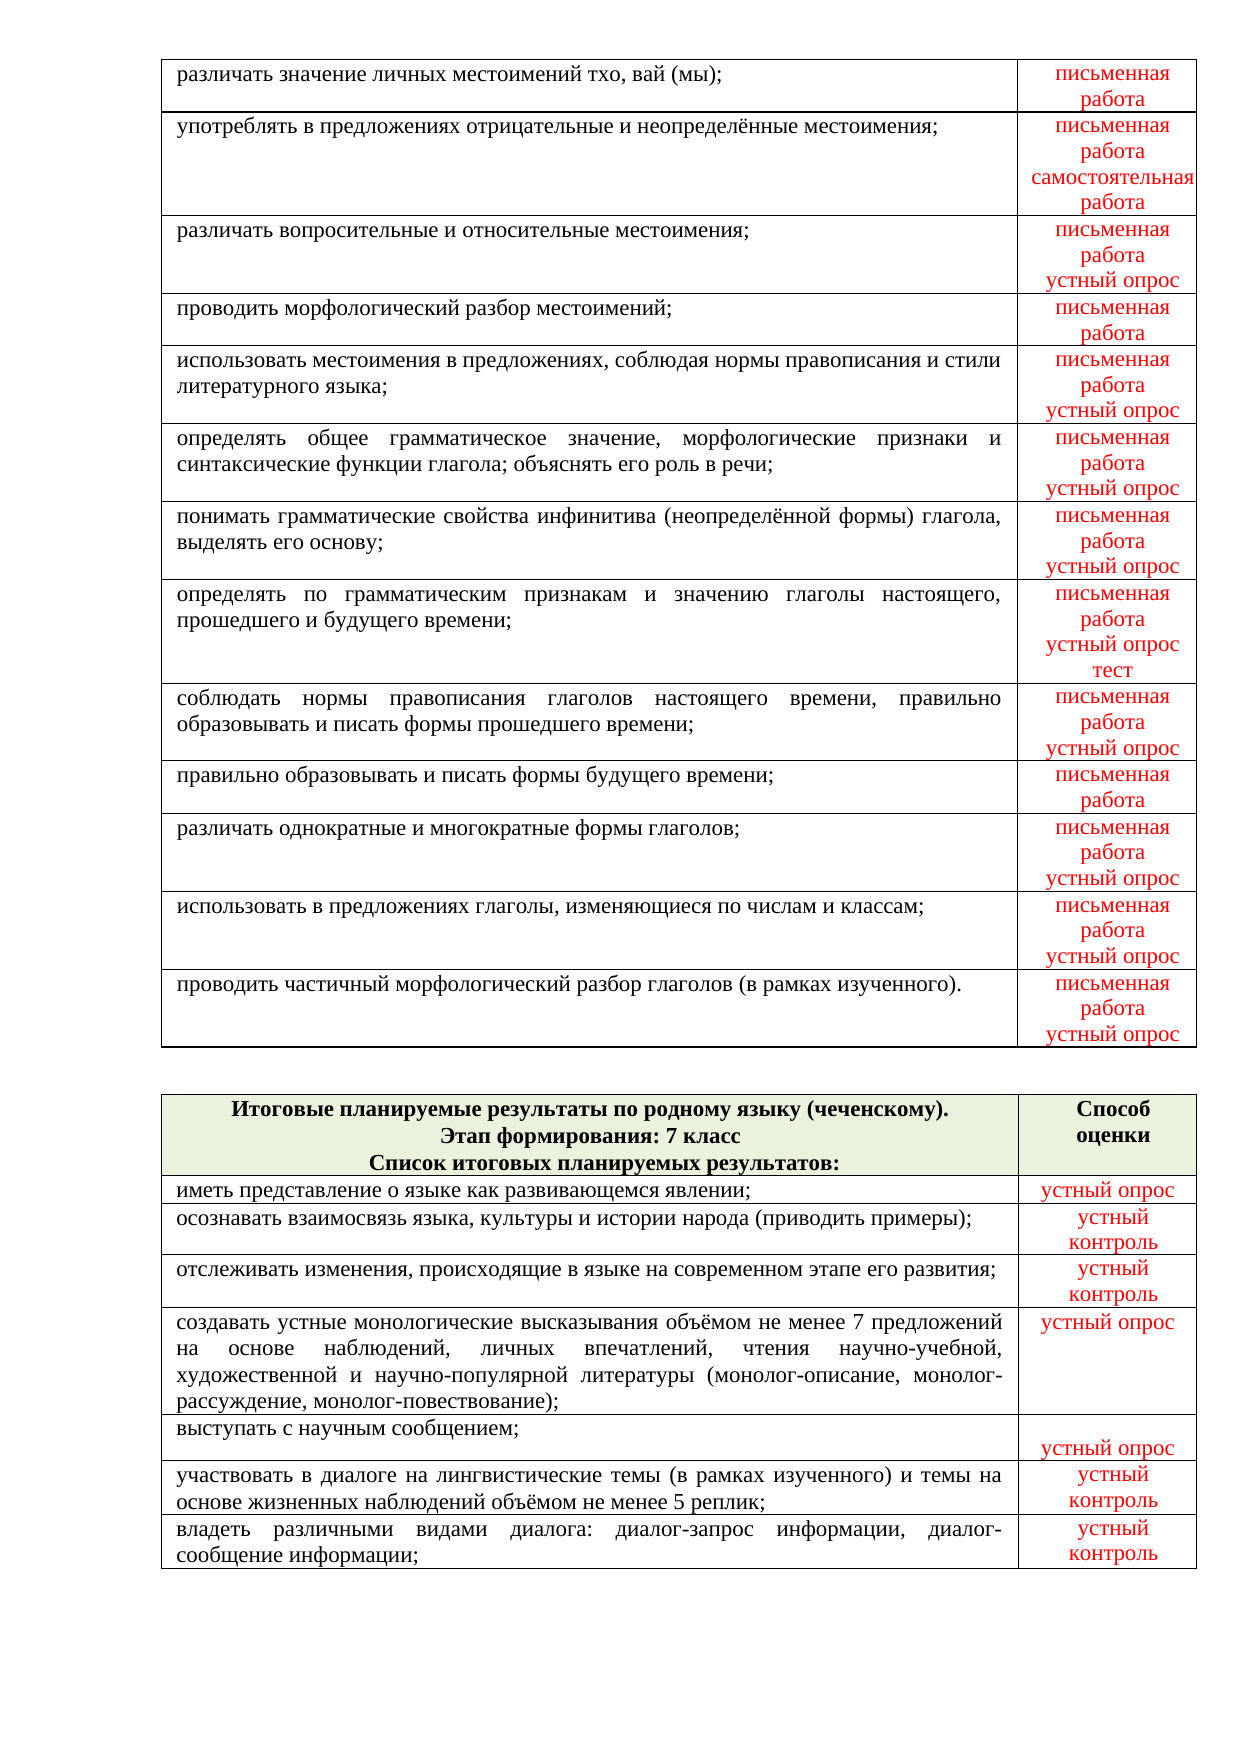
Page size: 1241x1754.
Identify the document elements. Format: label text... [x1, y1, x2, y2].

table_cell соблюдать нормы правописания глаголов настоящего времени, правильно образовывать и писать формы прошедшего времени; [162, 684, 1017, 760]
table_cell понимать грамматические свойства инфинитива (неопределённой формы) глагола, выделять его основу; [162, 502, 1017, 579]
table_cell создавать устные монологические высказывания объёмом не менее 7 предложений на основе наблюдений, личных впечатлений, чтения научно-учебной, художественной и научно-популярной литературы (монолог-описание, монолог-рассуждение, монолог-повествование); [162, 1308, 1018, 1413]
table_cell устный контроль [1019, 1461, 1196, 1514]
table_cell письменная работа устный опрос [1018, 502, 1196, 579]
table_cell правильно образовывать и писать формы будущего времени; [162, 761, 1017, 813]
table_cell устный контроль [1019, 1255, 1196, 1307]
table_cell отслеживать изменения, происходящие в языке на современном этапе его развития; [162, 1255, 1018, 1307]
table_cell различать значение личных местоимений тхо, вай (мы); [162, 60, 1017, 111]
table_cell проводить морфологический разбор местоимений; [162, 294, 1017, 345]
table_cell письменная работа устный опрос [1018, 814, 1196, 891]
table_cell письменная работа [1018, 294, 1196, 345]
table_cell выступать с научным сообщением; [162, 1415, 1018, 1460]
table_cell устный опрос [1019, 1176, 1196, 1203]
table_cell устный контроль [1019, 1515, 1196, 1568]
table_cell использовать местоимения в предложениях, соблюдая нормы правописания и стили литературного языка; [162, 346, 1017, 423]
table_cell проводить частичный морфологический разбор глаголов (в рамках изученного). [162, 970, 1017, 1046]
table_cell письменная работа устный опрос [1018, 216, 1196, 293]
table_cell определять по грамматическим признакам и значению глаголы настоящего, прошедшего и будущего времени; [162, 580, 1017, 682]
table_cell письменная работа устный опрос [1018, 684, 1196, 760]
table_cell устный опрос [1019, 1415, 1196, 1460]
table_cell употреблять в предложениях отрицательные и неопределённые местоимения; [162, 113, 1017, 215]
table_header Итоговые планируемые результаты по родному языку (чеченскому). Этап формирования: 7 класс Список итоговых планируемых результатов: [162, 1095, 1018, 1175]
table_cell владеть различными видами диалога: диалог-запрос информации, диалог-сообщение информации; [162, 1515, 1018, 1568]
table_cell письменная работа [1018, 761, 1196, 813]
table_cell письменная работа устный опрос [1018, 970, 1196, 1046]
table_cell различать однократные и многократные формы глаголов; [162, 814, 1017, 891]
table_cell письменная работа самостоятельная работа [1018, 113, 1196, 215]
table_header Способ оценки [1019, 1095, 1196, 1175]
table_cell осознавать взаимосвязь языка, культуры и истории народа (приводить примеры); [162, 1204, 1018, 1254]
table_cell письменная работа устный опрос [1018, 892, 1196, 968]
table_cell использовать в предложениях глаголы, изменяющиеся по числам и классам; [162, 892, 1017, 968]
table_cell письменная работа устный опрос тест [1018, 580, 1196, 682]
table_cell устный контроль [1019, 1204, 1196, 1254]
table_cell определять общее грамматическое значение, морфологические признаки и синтаксические функции глагола; объяснять его роль в речи; [162, 424, 1017, 501]
table_cell письменная работа устный опрос [1018, 346, 1196, 423]
table_cell письменная работа устный опрос [1018, 424, 1196, 501]
table_cell иметь представление о языке как развивающемся явлении; [162, 1176, 1018, 1203]
table_cell письменная работа [1018, 60, 1196, 111]
table_cell участвовать в диалоге на лингвистические темы (в рамках изученного) и темы на основе жизненных наблюдений объёмом не менее 5 реплик; [162, 1461, 1018, 1514]
table_cell различать вопросительные и относительные местоимения; [162, 216, 1017, 293]
table_cell устный опрос [1019, 1308, 1196, 1413]
